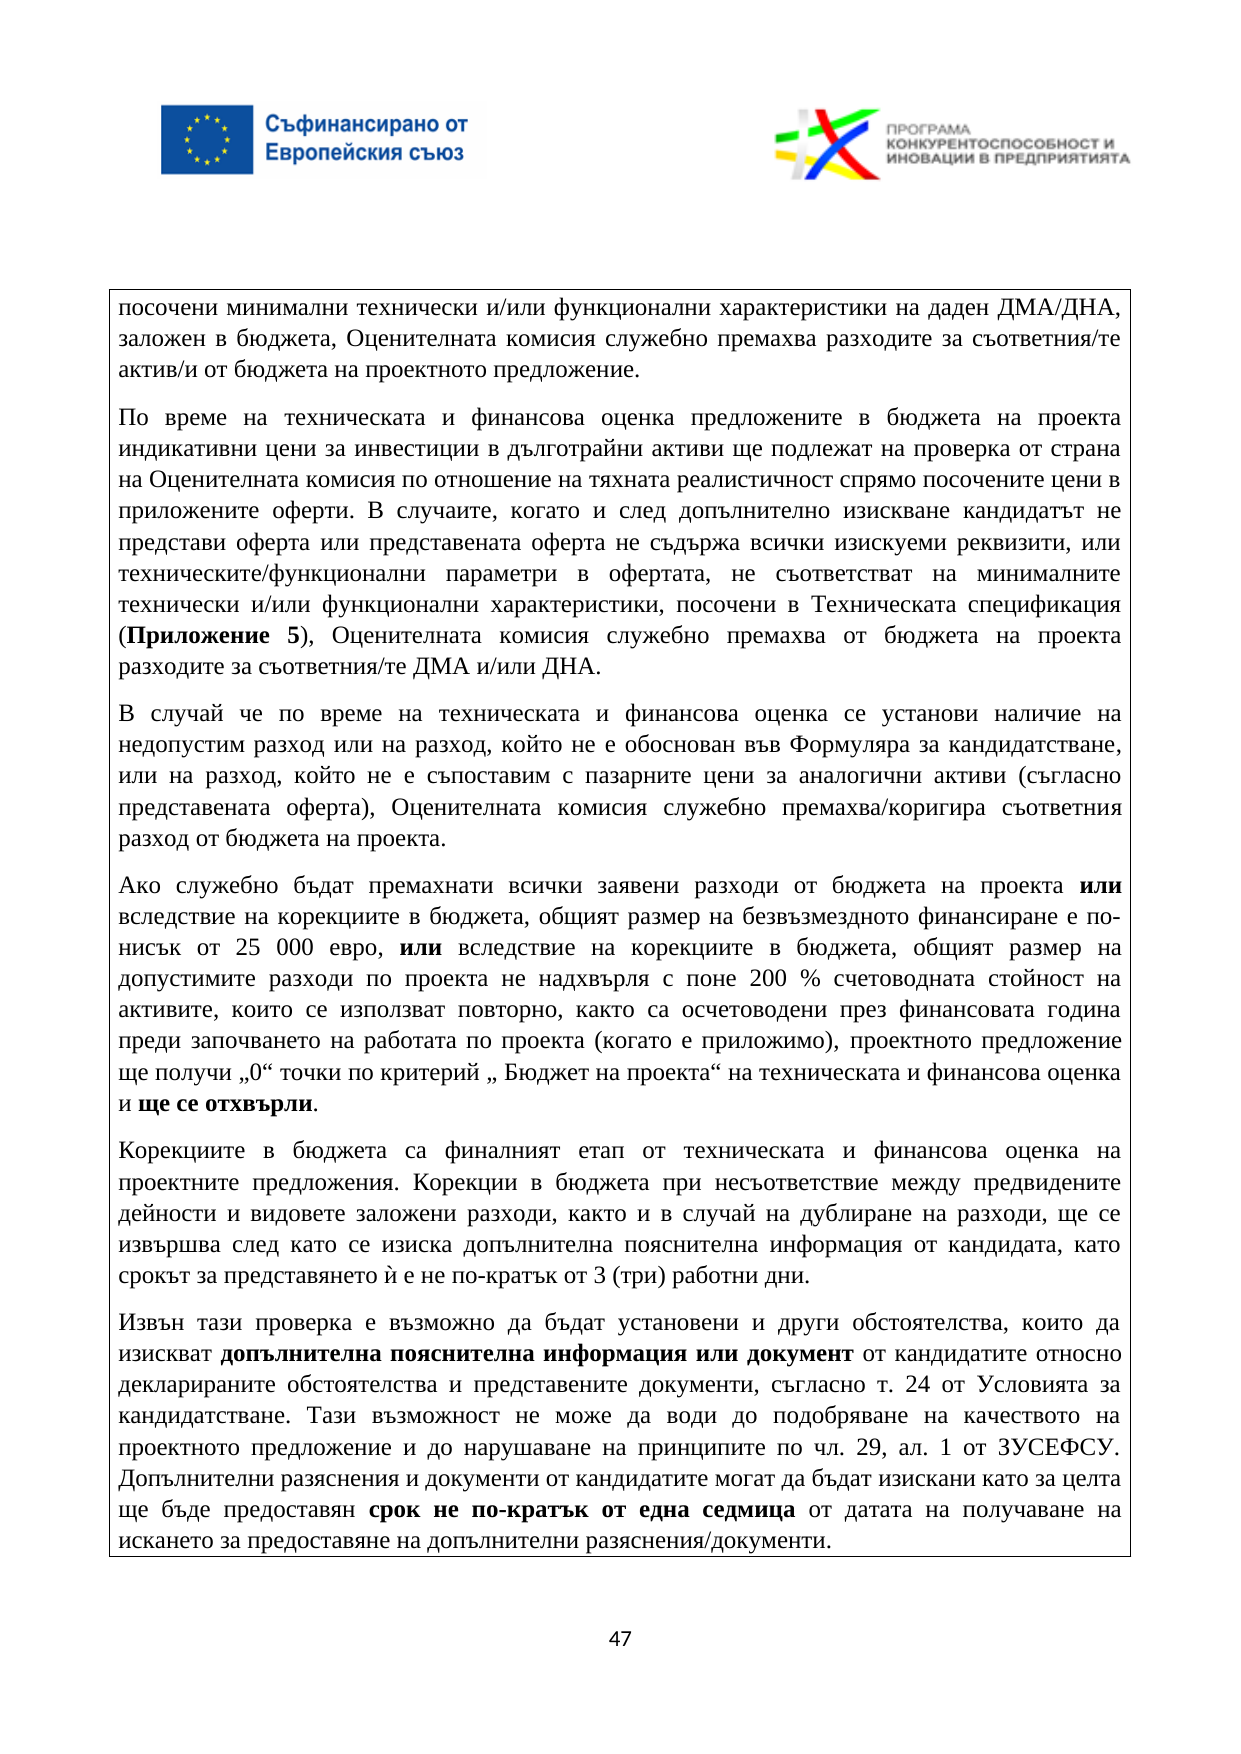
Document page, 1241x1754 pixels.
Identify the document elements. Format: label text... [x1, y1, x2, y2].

picture [773, 101, 1134, 189]
picture [157, 101, 488, 179]
text Извън тази проверка е възможно да бъдат установени и други обстоятелства, които да изискват допълнителна пояснителна информация или документ от кандидатите относно декларираните обстоятелства и представените документи, съгласно т. 24 от Условията за кандидатстване. Тази възможност не може да води до подобряване на качеството на проектното предложение и до нарушаване на принципите по чл. 29, ал. 1 от ЗУСЕФСУ. Допълнителни разяснения и документи от кандидатите могат да бъдат изискани като за целта ще бъде предоставян срок не по-кратък от една седмица от датата на получаване на искането за предоставяне на допълнителни разяснения/документи. [110, 1304, 1130, 1556]
text Корекциите в бюджета са финалният етап от техническата и финансова оценка на проектните предложения. Корекции в бюджета при несъответствие между предвидените дейности и видовете заложени разходи, както и в случай на дублиране на разходи, ще се извършва след като се изиска допълнителна пояснителна информация от кандидата, като срокът за представянето ѝ е не по-кратък от 3 (три) работни дни. [110, 1132, 1130, 1288]
text По време на техническата и финансова оценка предложените в бюджета на проекта индикативни цени за инвестиции в дълготрайни активи ще подлежат на проверка от страна на Оценителната комисия по отношение на тяхната реалистичност спрямо посочените цени в приложените оферти. В случаите, когато и след допълнително изискване кандидатът не представи оферта или представената оферта не съдържа всички изискуеми реквизити, или техническите/функционални параметри в офертата, не съответстват на минималните технически и/или функционални характеристики, посочени в Техническата спецификация (Приложение 5), Оценителната комисия служебно премахва от бюджета на проекта разходите за съответния/те ДМА и/или ДНА. [110, 399, 1130, 679]
text В случай че по време на техническата и финансова оценка се установи наличие на недопустим разход или на разход, който не е обоснован във Формуляра за кандидатстване, или на разход, който не е съпоставим с пазарните цени за аналогични активи (съгласно представената оферта), Оценителната комисия служебно премахва/коригира съответния разход от бюджета на проекта. [110, 695, 1130, 851]
text Ако служебно бъдат премахнати всички заявени разходи от бюджета на проекта или вследствие на корекциите в бюджета, общият размер на безвъзмездното финансиране е по-нисък от 25 000 евро, или вследствие на корекциите в бюджета, общият размер на допустимите разходи по проекта не надхвърля с поне 200 % счетоводната стойност на активите, които се използват повторно, както са осчетоводени през финансовата година преди започването на работата по проекта (когато е приложимо), проектното предложение ще получи „0“ точки по критерий „ Бюджет на проекта“ на техническата и финансова оценка и ще се отхвърли. [110, 867, 1130, 1117]
